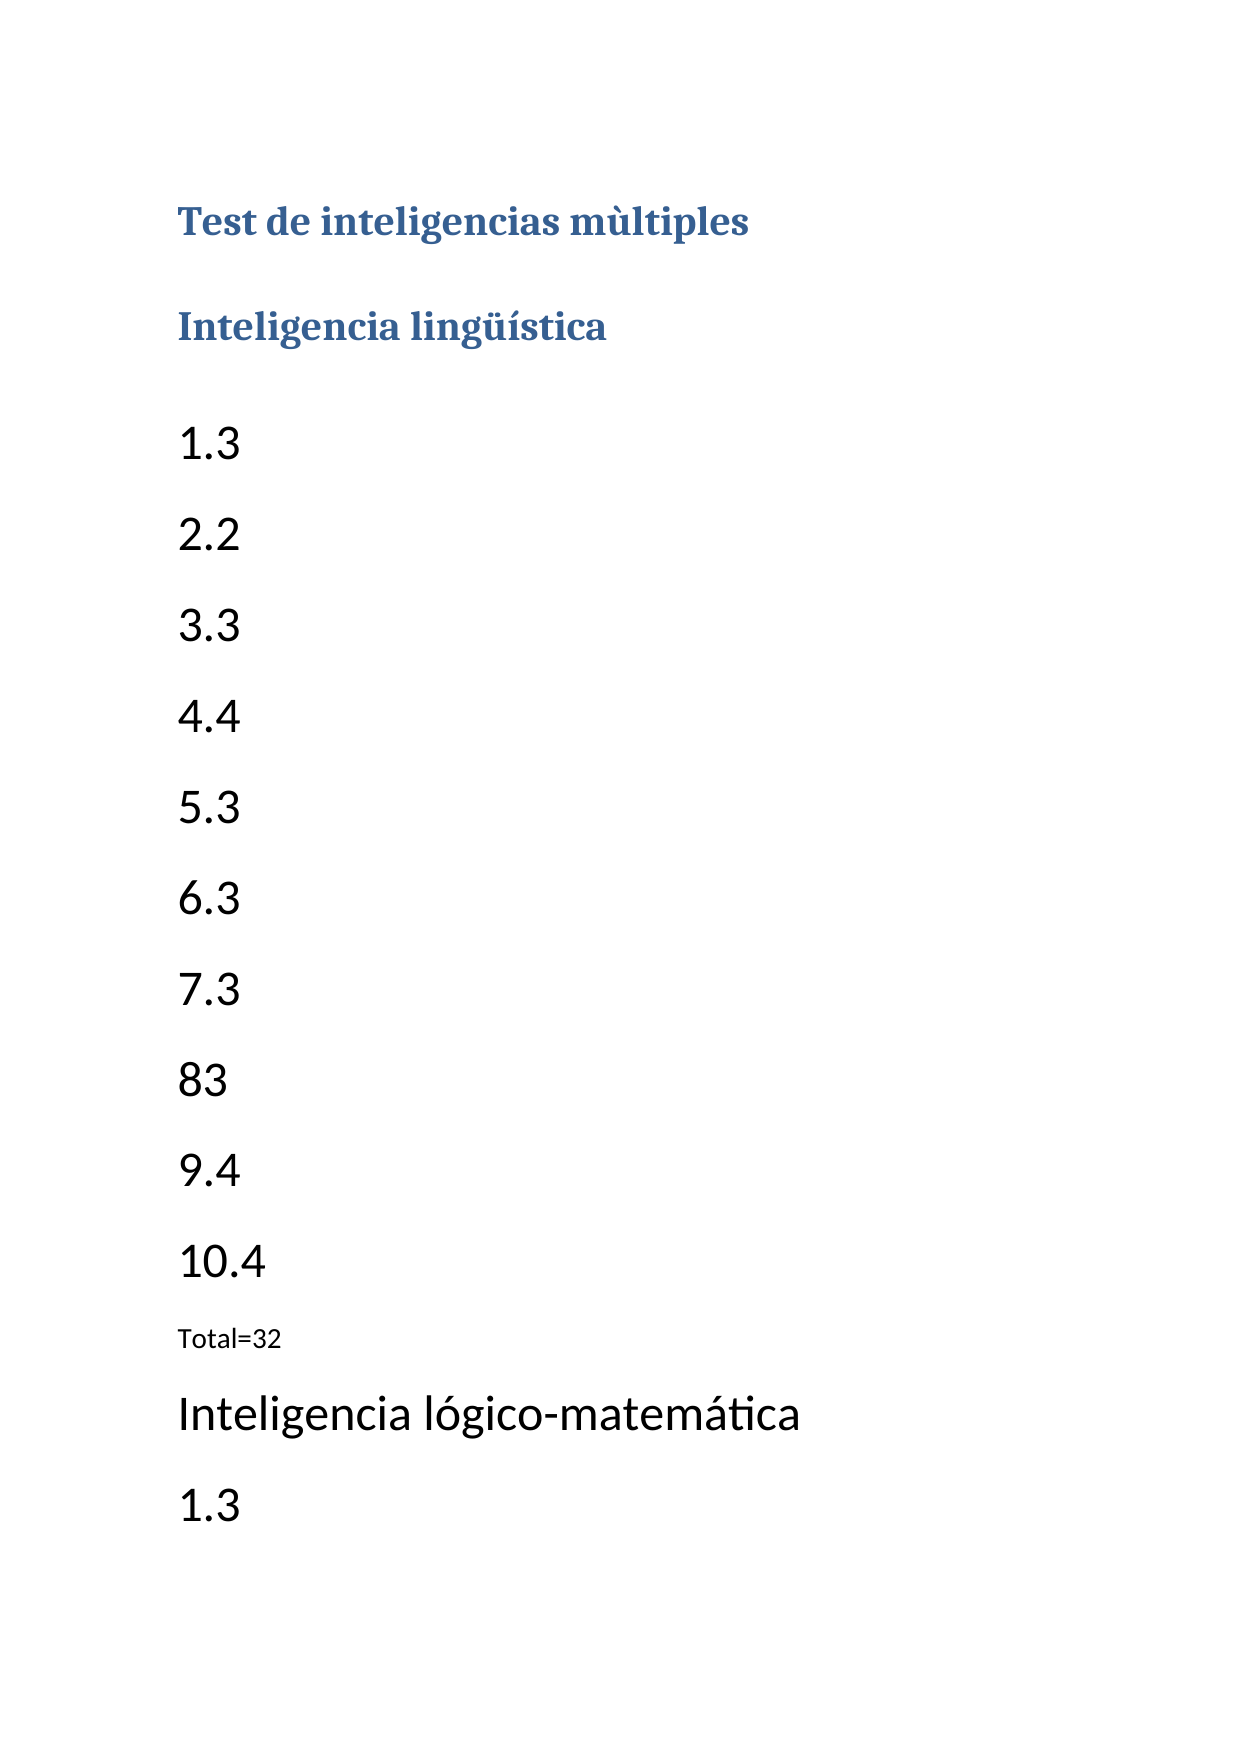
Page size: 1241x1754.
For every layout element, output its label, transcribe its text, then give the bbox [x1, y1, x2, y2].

text 7.3 [177, 956, 1063, 1017]
text 4.4 [177, 684, 1063, 745]
text 9.4 [177, 1138, 1063, 1199]
text Inteligencia lógico-matemática [177, 1382, 1063, 1443]
text 2.2 [177, 502, 1063, 563]
text 3.3 [177, 593, 1063, 654]
text 1.3 [177, 411, 1063, 472]
text 6.3 [177, 866, 1063, 927]
text 10.4 [177, 1229, 1063, 1290]
text Total=32 [177, 1320, 1063, 1356]
text 83 [177, 1047, 1063, 1108]
text 5.3 [177, 774, 1063, 836]
subtitle Test de inteligencias mùltiples [177, 198, 1063, 246]
text 1.3 [177, 1473, 1063, 1534]
subtitle Inteligencia lingüística [177, 303, 1063, 351]
